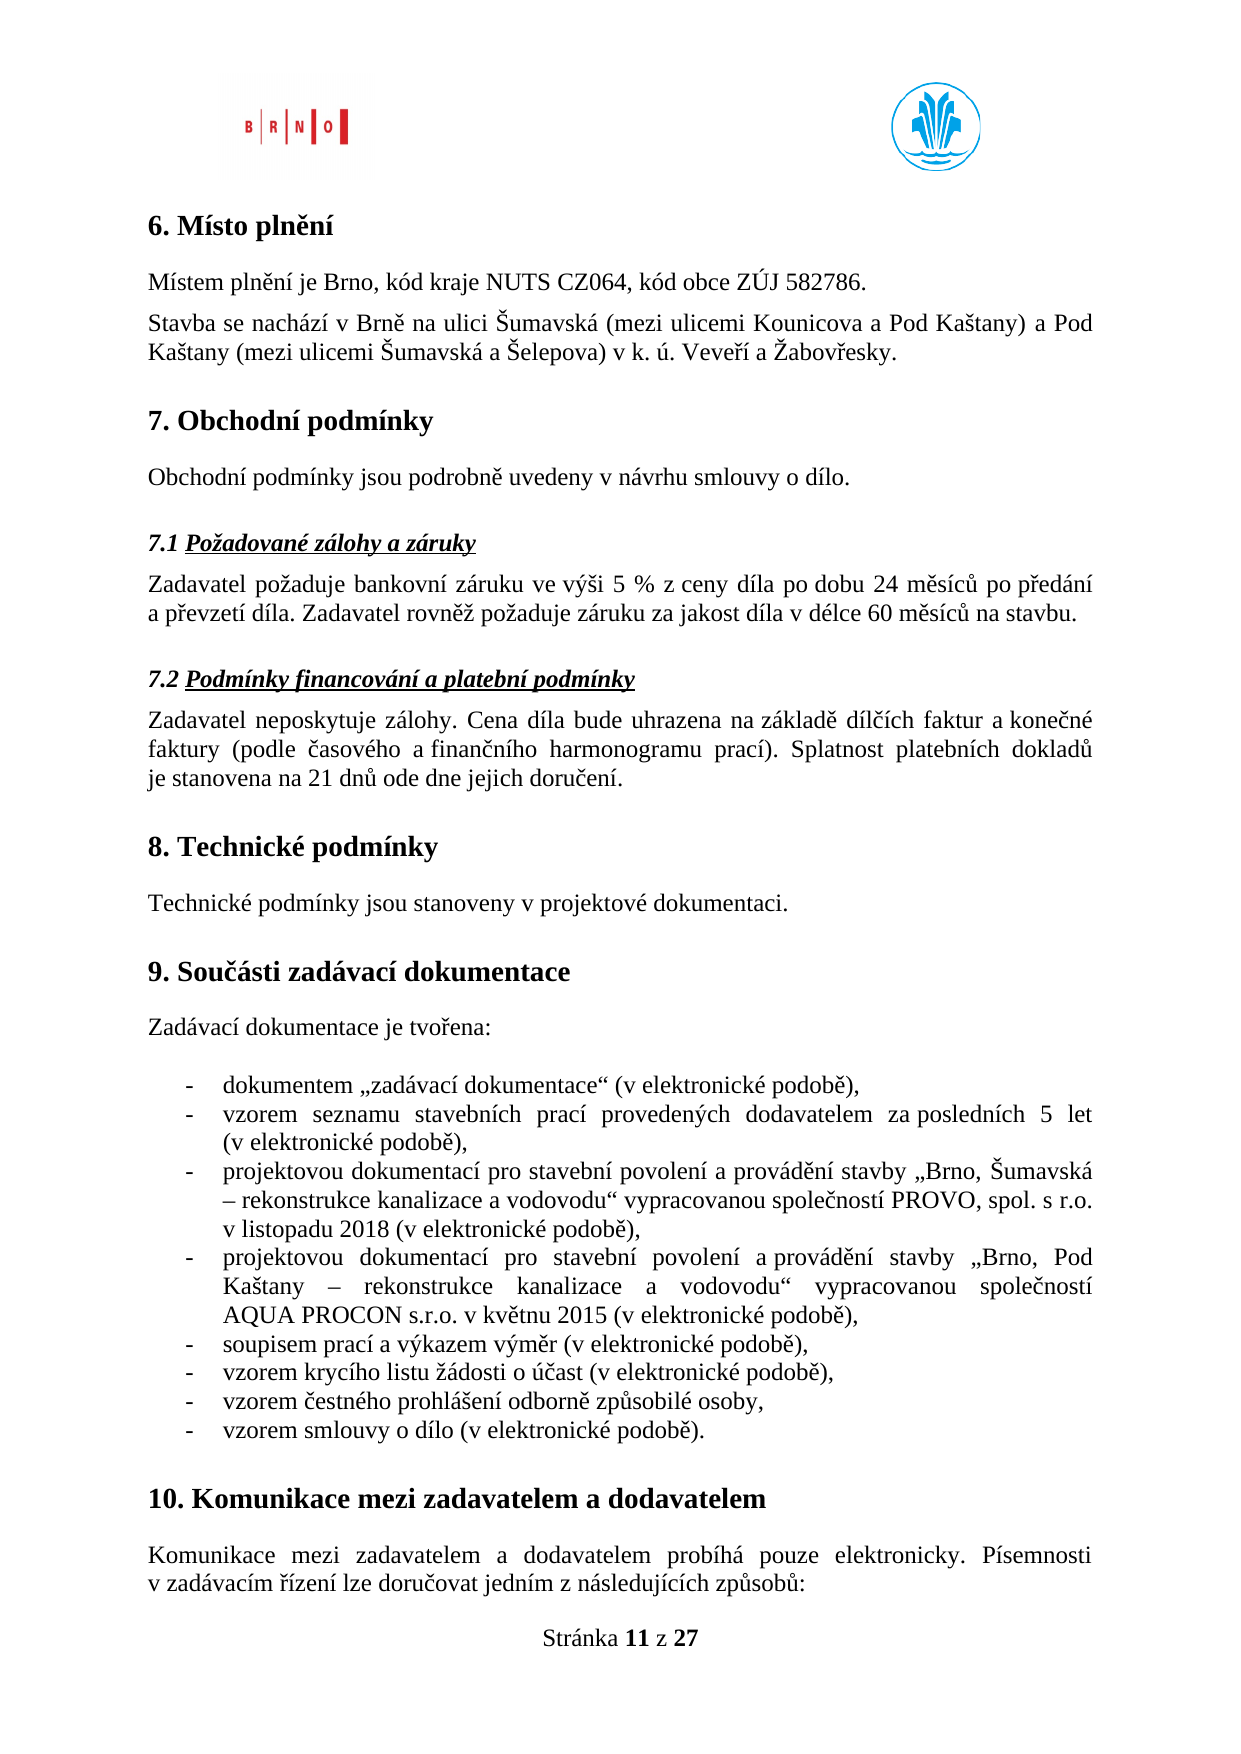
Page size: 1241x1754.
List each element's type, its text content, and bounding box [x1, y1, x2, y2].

text Místem plnění je Brno, kód kraje NUTS CZ064, kód obce ZÚJ 582786. [148, 267, 1093, 296]
list dokumentem „zadávací dokumentace“ (v elektronické podobě), [185, 1070, 1093, 1099]
list projektovou dokumentací pro stavební povolení a provádění stavby „Brno, Pod Kaštany – rekonstrukce kanalizace a vodovodu“ vypracovanou společností AQUA PROCON s.r.o. v květnu 2015 (v elektronické podobě), [185, 1242, 1093, 1329]
subtitle Technické podmínky [148, 829, 1093, 863]
subtitle Podmínky financování a platební podmínky [148, 664, 1093, 693]
text Technické podmínky jsou stanoveny v projektové dokumentaci. [148, 888, 1093, 916]
text Zadavatel požaduje bankovní záruku ve výši 5 % z ceny díla po dobu 24 měsíců po předání a převzetí díla. Zadavatel rovněž požaduje záruku za jakost díla v délce 60 měsíců na stavbu. [148, 569, 1093, 627]
subtitle Součásti zadávací dokumentace [148, 954, 1093, 987]
text Obchodní podmínky jsou podrobně uvedeny v návrhu smlouvy o dílo. [148, 462, 1093, 490]
list vzorem čestného prohlášení odborně způsobilé osoby, [185, 1386, 1093, 1415]
text Zadávací dokumentace je tvořena: [148, 1012, 1093, 1041]
list vzorem seznamu stavebních prací provedených dodavatelem za posledních 5 let (v elektronické podobě), [185, 1099, 1093, 1156]
picture [217, 73, 375, 180]
text Komunikace mezi zadavatelem a dodavatelem probíhá pouze elektronicky. Písemnosti v zadávacím řízení lze doručovat jedním z následujících způsobů: [148, 1540, 1093, 1597]
subtitle Místo plnění [148, 208, 1093, 242]
text Zadavatel neposkytuje zálohy. Cena díla bude uhrazena na základě dílčích faktur a konečné faktury (podle časového a finančního harmonogramu prací). Splatnost platebních dokladů je stanovena na 21 dnů ode dne jejich doručení. [148, 705, 1093, 792]
list vzorem smlouvy o dílo (v elektronické podobě). [185, 1415, 1093, 1444]
subtitle Obchodní podmínky [148, 403, 1093, 437]
subtitle Komunikace mezi zadavatelem a dodavatelem [148, 1481, 1093, 1515]
list projektovou dokumentací pro stavební povolení a provádění stavby „Brno, Šumavská – rekonstrukce kanalizace a vodovodu“ vypracovanou společností PROVO, spol. s r.o. v listopadu 2018 (v elektronické podobě), [185, 1156, 1093, 1242]
text Stavba se nachází v Brně na ulici Šumavská (mezi ulicemi Kounicova a Pod Kaštany) a Pod Kaštany (mezi ulicemi Šumavská a Šelepova) v k. ú. Veveří a Žabovřesky. [148, 308, 1093, 366]
list vzorem krycího listu žádosti o účast (v elektronické podobě), [185, 1357, 1093, 1386]
subtitle Požadované zálohy a záruky [148, 528, 1093, 557]
list soupisem prací a výkazem výměr (v elektronické podobě), [185, 1329, 1093, 1357]
